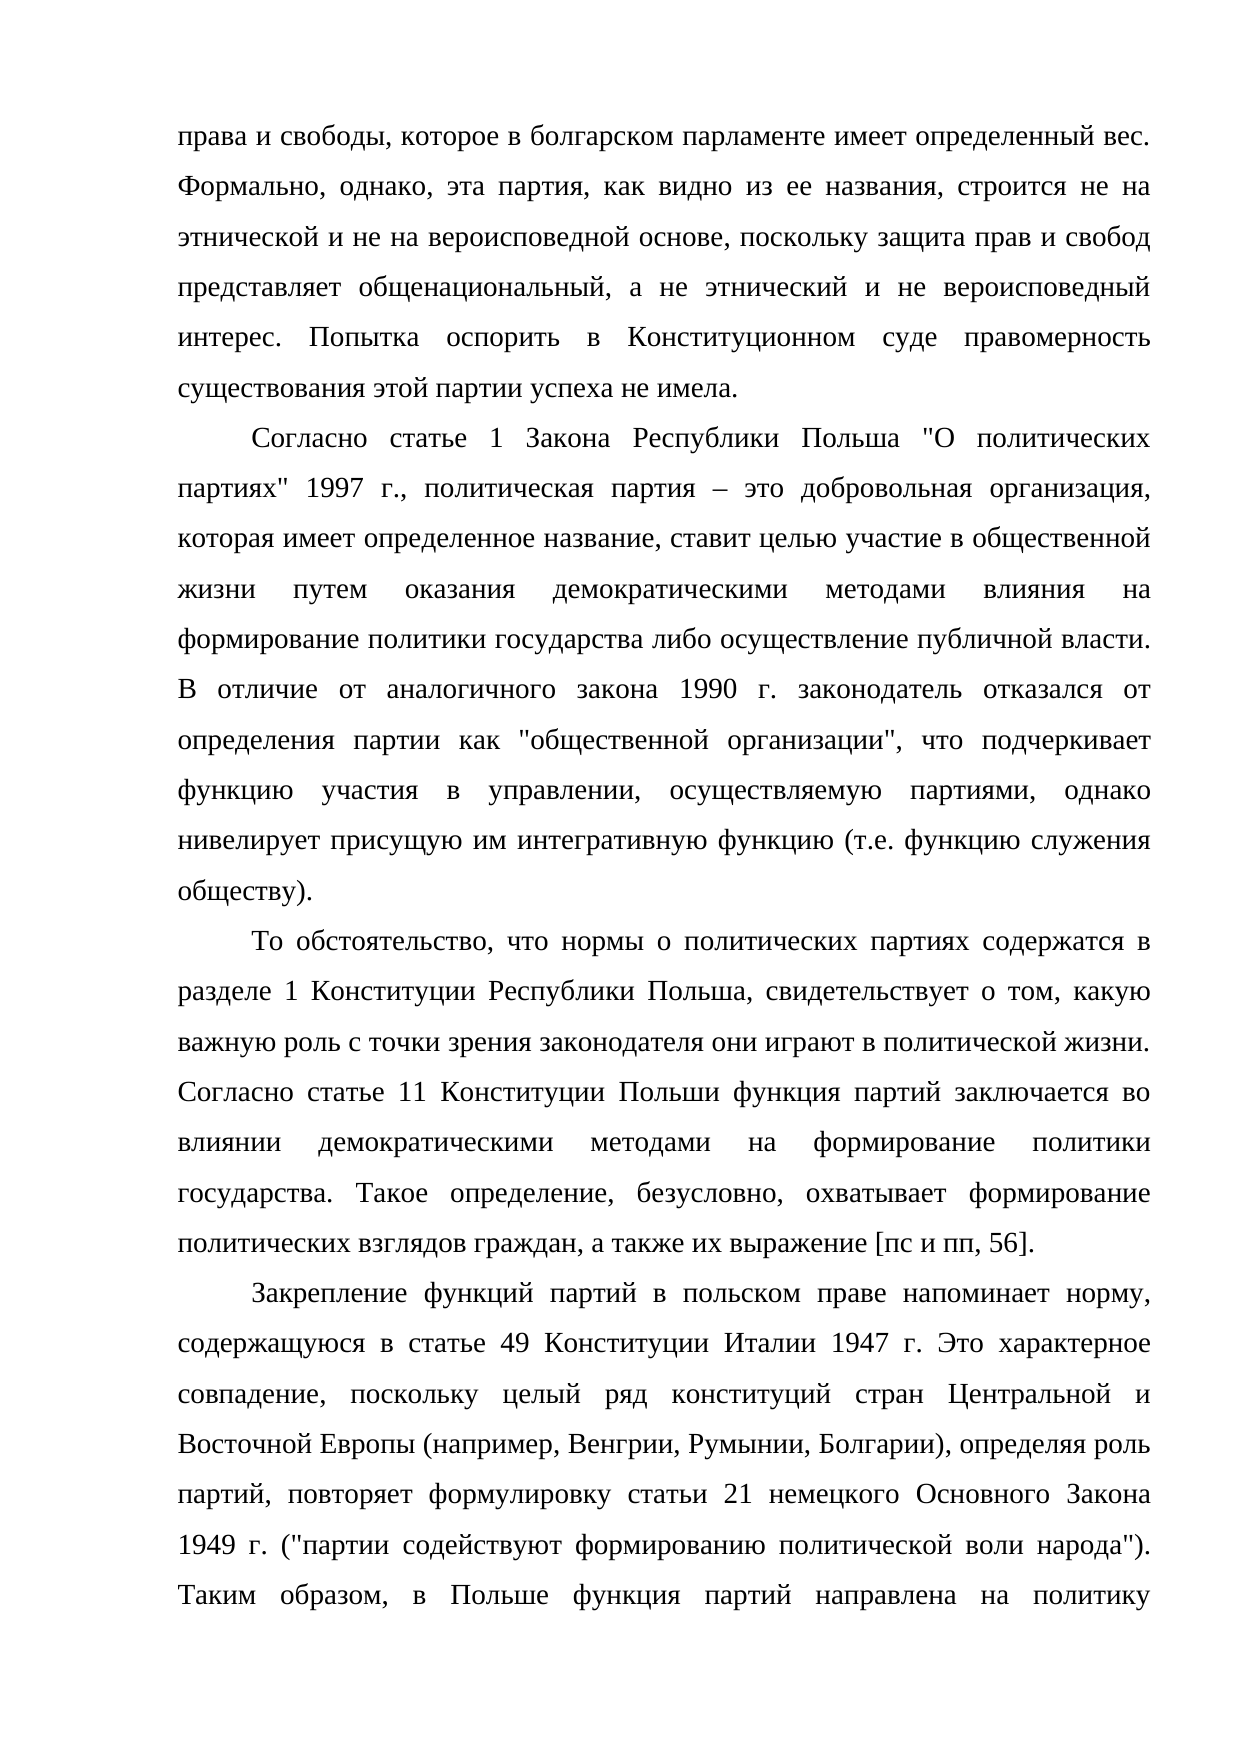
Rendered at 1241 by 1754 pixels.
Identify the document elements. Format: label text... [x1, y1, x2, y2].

text То обстоятельство, что нормы о политических партиях содержатся в разделе 1 Конституции Республики Польша, свидетельствует о том, какую важную роль с точки зрения законодателя они играют в политической жизни. Согласно статье 11 Конституции Польши функция партий заключается во влиянии демократическими методами на формирование политики государства. Такое определение, безусловно, охватывает формирование политических взглядов граждан, а также их выражение [пс и пп, 56]. [177, 923, 1152, 1258]
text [177, 1275, 1152, 1611]
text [177, 118, 1152, 403]
text Согласно статье 1 Закона Республики Польша "О политических партиях" 1997 г., политическая партия – это добровольная организация, которая имеет определенное название, ставит целью участие в общественной жизни путем оказания демократическими методами влияния на формирование политики государства либо осуществление публичной власти. В отличие от аналогичного закона 1990 г. законодатель отказался от определения партии как "общественной организации", что подчеркивает функцию участия в управлении, осуществляемую партиями, однако нивелирует присущую им интегративную функцию (т.е. функцию служения обществу). [177, 420, 1152, 906]
